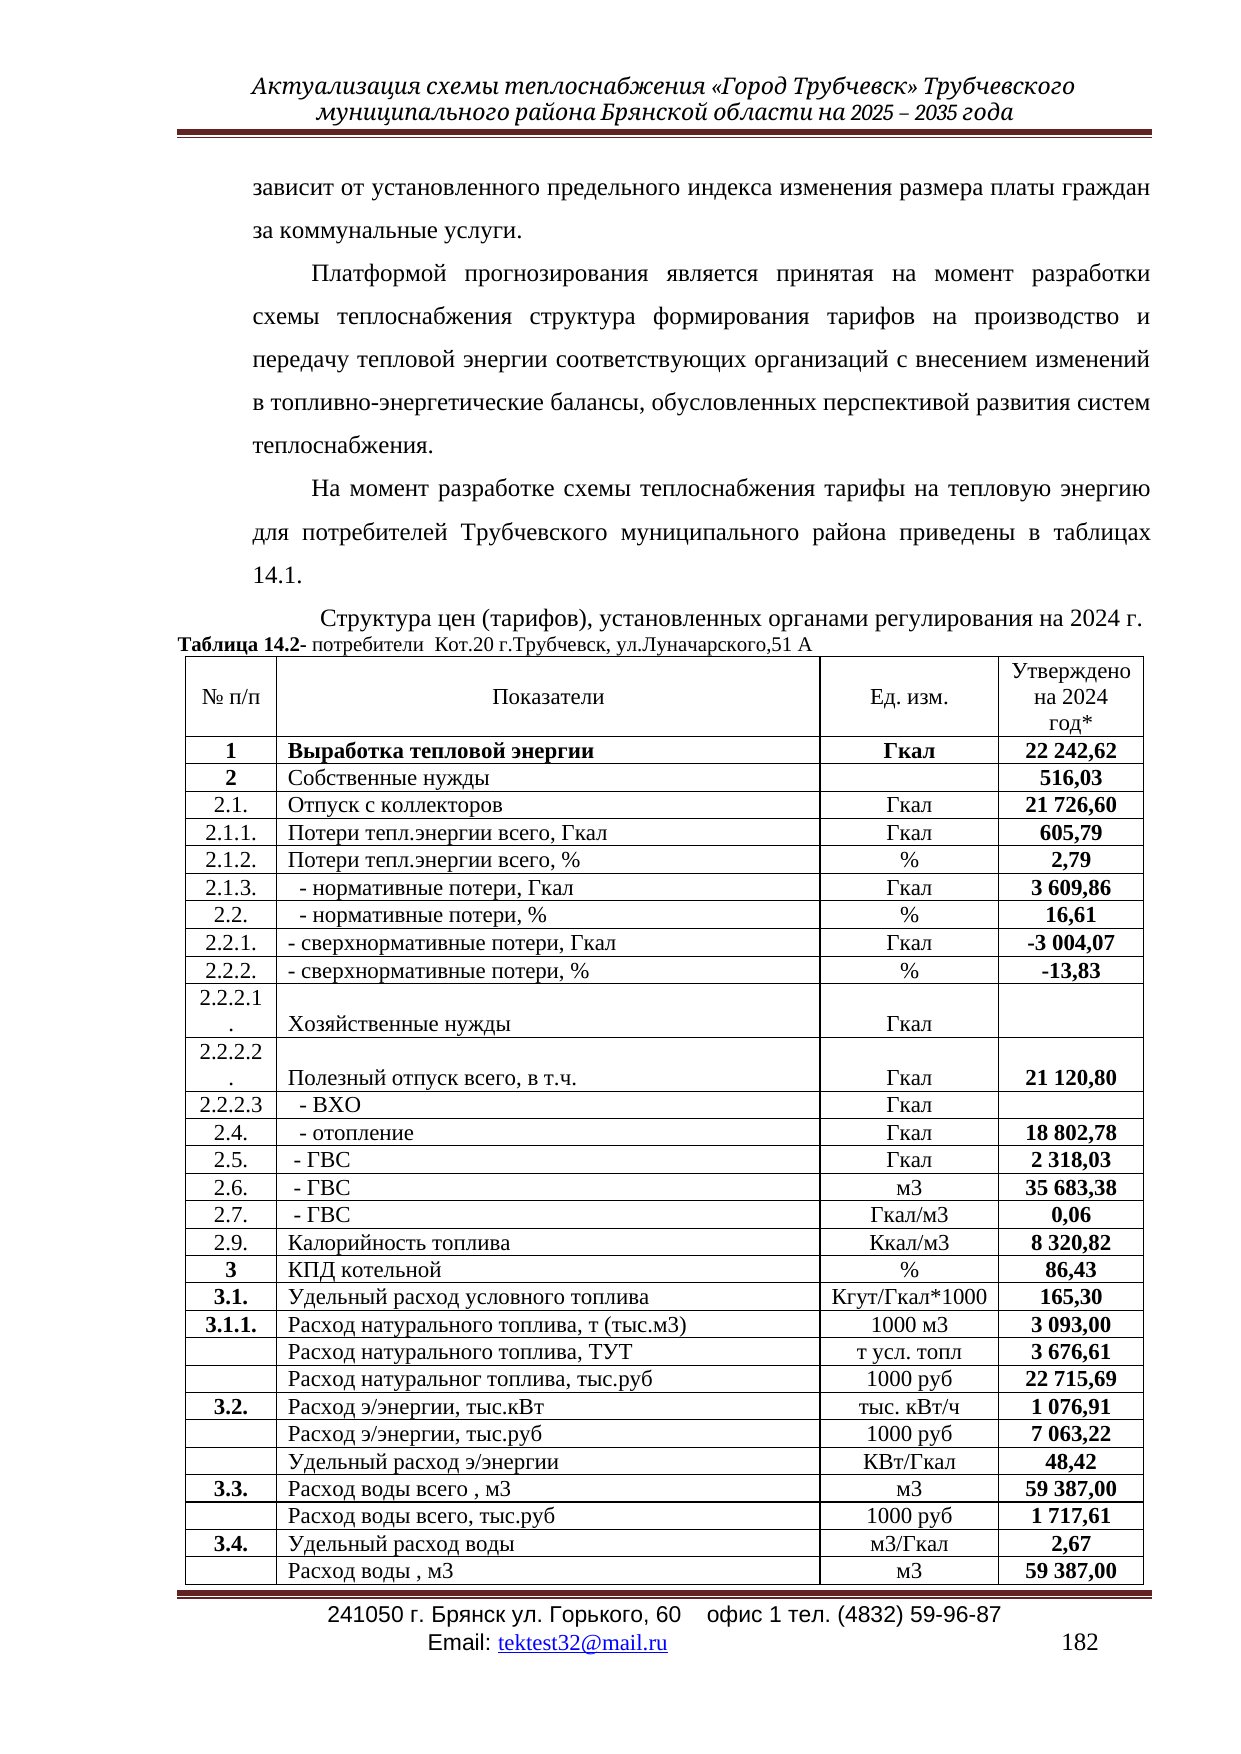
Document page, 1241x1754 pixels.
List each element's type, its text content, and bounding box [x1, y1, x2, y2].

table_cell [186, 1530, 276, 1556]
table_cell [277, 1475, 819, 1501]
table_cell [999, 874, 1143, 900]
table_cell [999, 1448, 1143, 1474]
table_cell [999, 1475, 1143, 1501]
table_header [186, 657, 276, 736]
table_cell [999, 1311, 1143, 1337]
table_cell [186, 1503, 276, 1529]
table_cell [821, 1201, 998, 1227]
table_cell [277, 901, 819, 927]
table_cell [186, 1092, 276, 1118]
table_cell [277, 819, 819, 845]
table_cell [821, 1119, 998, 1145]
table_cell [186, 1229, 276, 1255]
text Платформой прогнозирования является принятая на момент разработки схемы теплоснабжения структура формирования тарифов на производство и передачу тепловой энергии соответствующих организаций с внесением изменений в топливно-энергетические балансы, обусловленных перспективой развития систем теплоснабжения. [252, 258, 1151, 459]
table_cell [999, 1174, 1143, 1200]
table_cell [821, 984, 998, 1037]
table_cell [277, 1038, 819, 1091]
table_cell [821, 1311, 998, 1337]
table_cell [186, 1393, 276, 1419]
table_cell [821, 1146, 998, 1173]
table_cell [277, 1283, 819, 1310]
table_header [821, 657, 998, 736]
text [252, 172, 1151, 243]
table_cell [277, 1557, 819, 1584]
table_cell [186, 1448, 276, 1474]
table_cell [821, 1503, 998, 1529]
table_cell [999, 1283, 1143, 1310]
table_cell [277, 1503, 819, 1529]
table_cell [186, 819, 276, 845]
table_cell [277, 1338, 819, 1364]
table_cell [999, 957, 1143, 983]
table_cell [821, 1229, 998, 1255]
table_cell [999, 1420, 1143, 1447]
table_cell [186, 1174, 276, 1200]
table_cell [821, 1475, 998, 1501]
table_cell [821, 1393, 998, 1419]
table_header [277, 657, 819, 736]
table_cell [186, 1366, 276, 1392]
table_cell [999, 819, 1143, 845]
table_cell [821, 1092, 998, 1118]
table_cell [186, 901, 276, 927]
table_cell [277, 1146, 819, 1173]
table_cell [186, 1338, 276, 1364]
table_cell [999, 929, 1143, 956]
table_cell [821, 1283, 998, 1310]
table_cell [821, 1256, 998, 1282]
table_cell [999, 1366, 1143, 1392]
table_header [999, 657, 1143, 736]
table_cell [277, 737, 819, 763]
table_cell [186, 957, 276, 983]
text Структура цен (тарифов), установленных органами регулирования на 2024 г. [252, 603, 1152, 632]
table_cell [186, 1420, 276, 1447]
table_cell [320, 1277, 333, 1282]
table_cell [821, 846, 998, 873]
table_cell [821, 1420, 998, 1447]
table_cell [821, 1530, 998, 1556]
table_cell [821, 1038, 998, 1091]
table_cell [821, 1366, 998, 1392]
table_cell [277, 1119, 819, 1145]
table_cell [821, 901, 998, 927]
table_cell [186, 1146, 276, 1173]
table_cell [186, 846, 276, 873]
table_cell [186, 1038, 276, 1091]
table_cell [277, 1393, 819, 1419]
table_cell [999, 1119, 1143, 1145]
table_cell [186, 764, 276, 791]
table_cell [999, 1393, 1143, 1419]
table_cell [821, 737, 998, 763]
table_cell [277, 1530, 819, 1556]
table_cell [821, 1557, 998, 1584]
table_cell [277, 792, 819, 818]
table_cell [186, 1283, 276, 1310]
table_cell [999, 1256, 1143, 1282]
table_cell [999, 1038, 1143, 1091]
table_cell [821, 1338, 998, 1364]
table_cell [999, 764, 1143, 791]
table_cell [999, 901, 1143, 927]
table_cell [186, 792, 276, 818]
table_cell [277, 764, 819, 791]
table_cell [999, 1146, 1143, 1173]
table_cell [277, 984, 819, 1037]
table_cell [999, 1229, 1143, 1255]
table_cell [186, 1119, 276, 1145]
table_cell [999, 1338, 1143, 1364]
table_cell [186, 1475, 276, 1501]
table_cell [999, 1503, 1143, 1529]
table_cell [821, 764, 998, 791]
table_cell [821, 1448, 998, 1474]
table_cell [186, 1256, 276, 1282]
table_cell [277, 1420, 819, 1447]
text Таблица 14.2- потребители Кот.20 г.Трубчевск, ул.Луначарского,51 А [177, 632, 1152, 656]
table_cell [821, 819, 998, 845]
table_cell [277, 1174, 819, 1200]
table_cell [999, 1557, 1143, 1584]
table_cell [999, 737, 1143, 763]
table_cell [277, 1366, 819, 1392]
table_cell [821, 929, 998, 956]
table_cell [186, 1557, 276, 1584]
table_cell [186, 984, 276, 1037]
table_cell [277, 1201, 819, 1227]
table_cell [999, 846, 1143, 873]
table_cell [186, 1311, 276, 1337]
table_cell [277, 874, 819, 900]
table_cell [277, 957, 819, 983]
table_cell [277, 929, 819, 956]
text На момент разработке схемы теплоснабжения тарифы на тепловую энергию для потребителей Трубчевского муниципального района приведены в таблицах 14.1. [252, 473, 1152, 588]
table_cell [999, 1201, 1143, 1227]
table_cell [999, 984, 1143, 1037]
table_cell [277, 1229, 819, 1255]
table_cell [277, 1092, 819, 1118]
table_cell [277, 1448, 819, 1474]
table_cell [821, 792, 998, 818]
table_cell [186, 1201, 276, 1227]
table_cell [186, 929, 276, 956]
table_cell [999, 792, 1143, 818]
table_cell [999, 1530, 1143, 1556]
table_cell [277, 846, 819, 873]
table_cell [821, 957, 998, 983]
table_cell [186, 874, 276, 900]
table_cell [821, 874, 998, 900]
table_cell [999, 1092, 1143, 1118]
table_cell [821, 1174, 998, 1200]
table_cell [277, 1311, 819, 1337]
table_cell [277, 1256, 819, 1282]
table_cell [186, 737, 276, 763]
